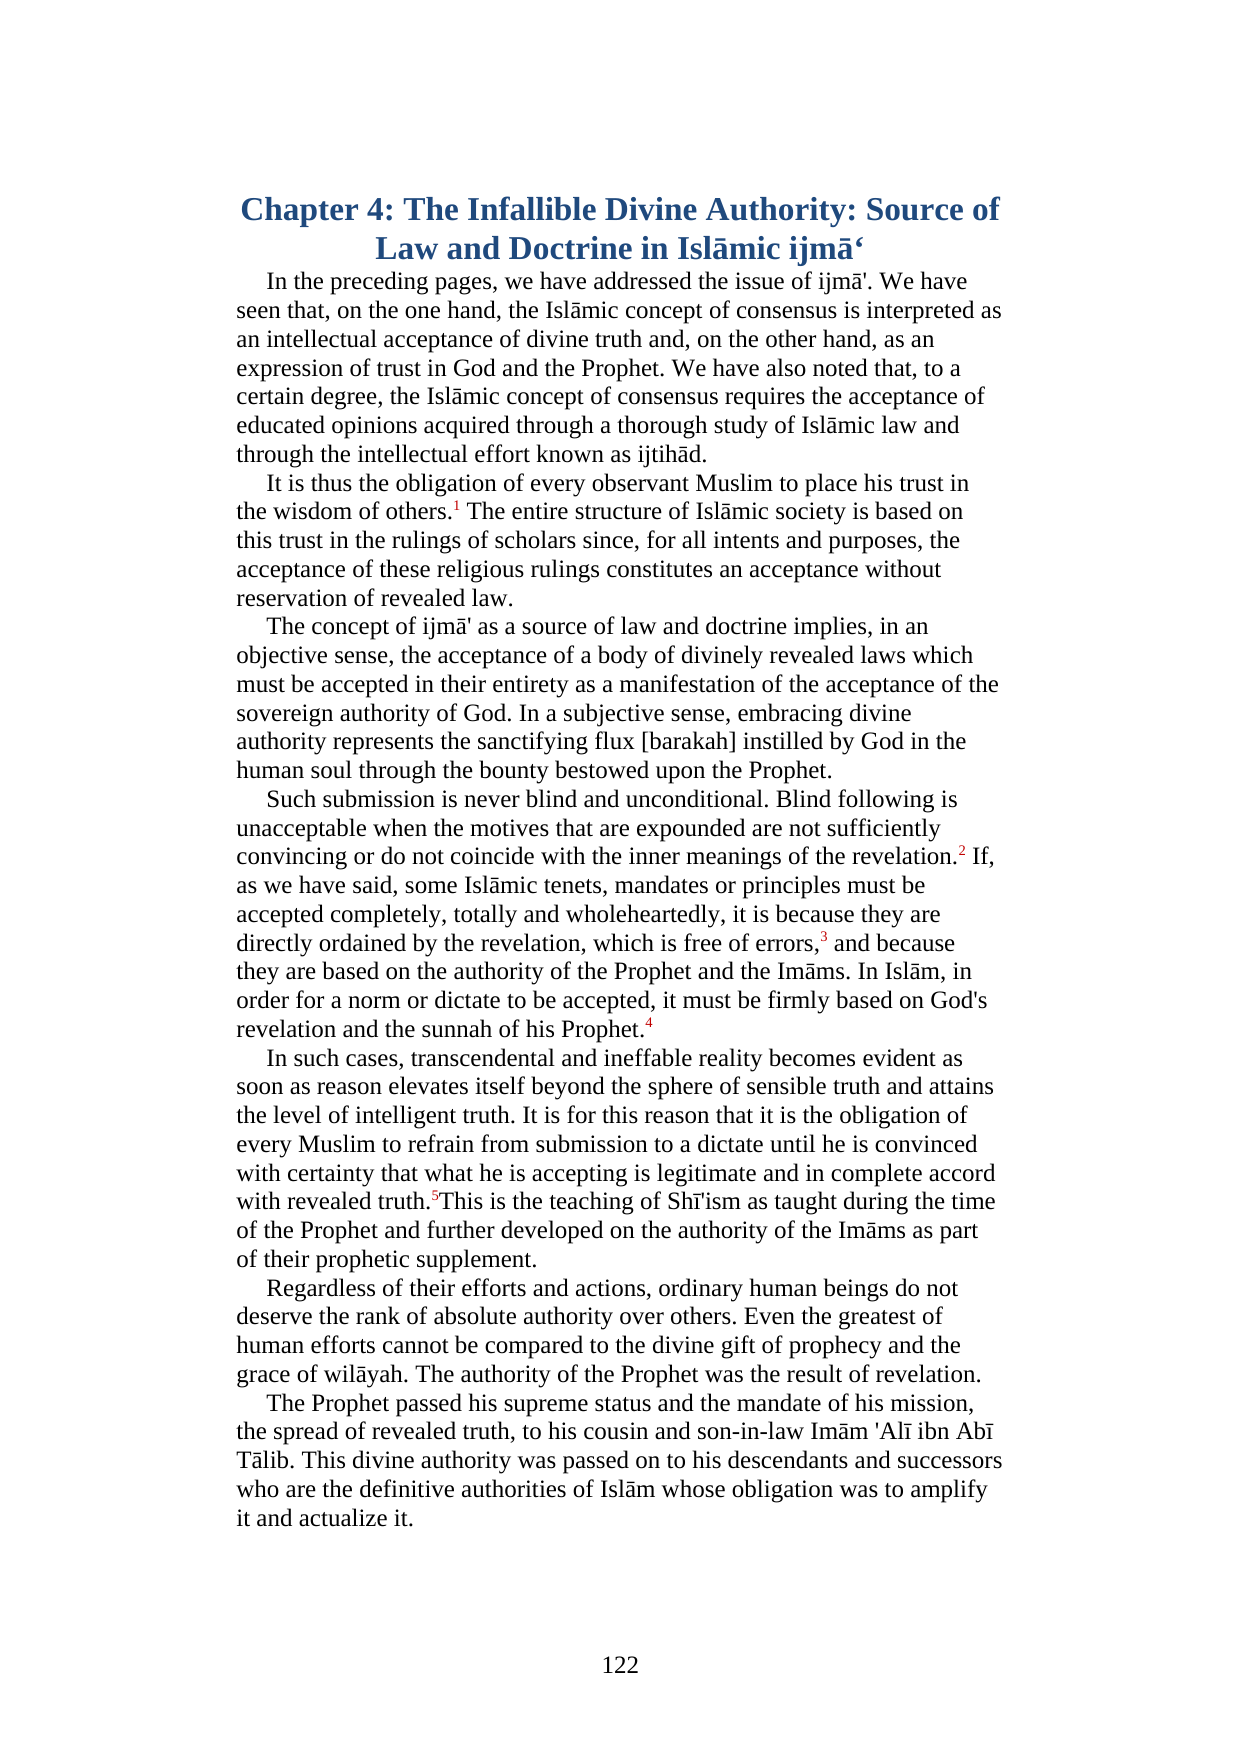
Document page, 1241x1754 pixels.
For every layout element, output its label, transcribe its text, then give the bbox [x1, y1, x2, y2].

text The concept of ijmā' as a source of law and doctrine implies, in an objective sense, the acceptance of a body of divinely revealed laws which must be accepted in their entirety as a manifestation of the acceptance of the sovereign authority of God. In a subjective sense, embracing divine authority represents the sanctifying flux [barakah] instilled by God in the human soul through the bounty bestowed upon the Prophet. [236, 611, 1004, 784]
text The Prophet passed his supreme status and the mandate of his mission, the spread of revealed truth, to his cousin and son-in-law Imām 'Alī ibn Abī Tālib. This divine authority was passed on to his descendants and successors who are the definitive authorities of Islām whose obligation was to amplify it and actualize it. [236, 1388, 1004, 1531]
text Regardless of their efforts and actions, ordinary human beings do not deserve the rank of absolute authority over others. Even the greatest of human efforts cannot be compared to the divine gift of prophecy and the grace of wilāyah. The authority of the Prophet was the result of revelation. [236, 1273, 1004, 1388]
text In such cases, transcendental and ineffable reality becomes evident as soon as reason elevates itself beyond the sphere of sensible truth and attains the level of intelligent truth. It is for this reason that it is the obligation of every Muslim to refrain from submission to a dictate until he is convinced with certainty that what he is accepting is legitimate and in complete accord with revealed truth.5This is the teaching of Shī'ism as taught during the time of the Prophet and further developed on the authority of the Imāms as part of their prophetic supplement. [236, 1043, 1004, 1273]
text In the preceding pages, we have addressed the issue of ijmā'. We have seen that, on the one hand, the Islāmic concept of consensus is interpreted as an intellectual acceptance of divine truth and, on the other hand, as an expression of trust in God and the Prophet. We have also noted that, to a certain degree, the Islāmic concept of consensus requires the acceptance of educated opinions acquired through a thorough study of Islāmic law and through the intellectual effort known as ijtihād. [236, 266, 1004, 468]
text It is thus the obligation of every observant Muslim to place his trust in the wisdom of others.1 The entire structure of Islāmic society is based on this trust in the rulings of scholars since, for all intents and purposes, the acceptance of these religious rulings constitutes an acceptance without reservation of revealed law. [236, 468, 1004, 611]
subtitle Chapter 4: The Infallible Divine Authority: Source of Law and Doctrine in Islāmic ijmā‘ [236, 190, 1004, 266]
text Such submission is never blind and unconditional. Blind following is unacceptable when the motives that are expounded are not sufficiently convincing or do not coincide with the inner meanings of the revelation.2 If, as we have said, some Islāmic tenets, mandates or principles must be accepted completely, totally and wholeheartedly, it is because they are directly ordained by the revelation, which is free of errors,3 and because they are based on the authority of the Prophet and the Imāms. In Islām, in order for a norm or dictate to be accepted, it must be firmly based on God's revelation and the sunnah of his Prophet.4 [236, 784, 1004, 1043]
